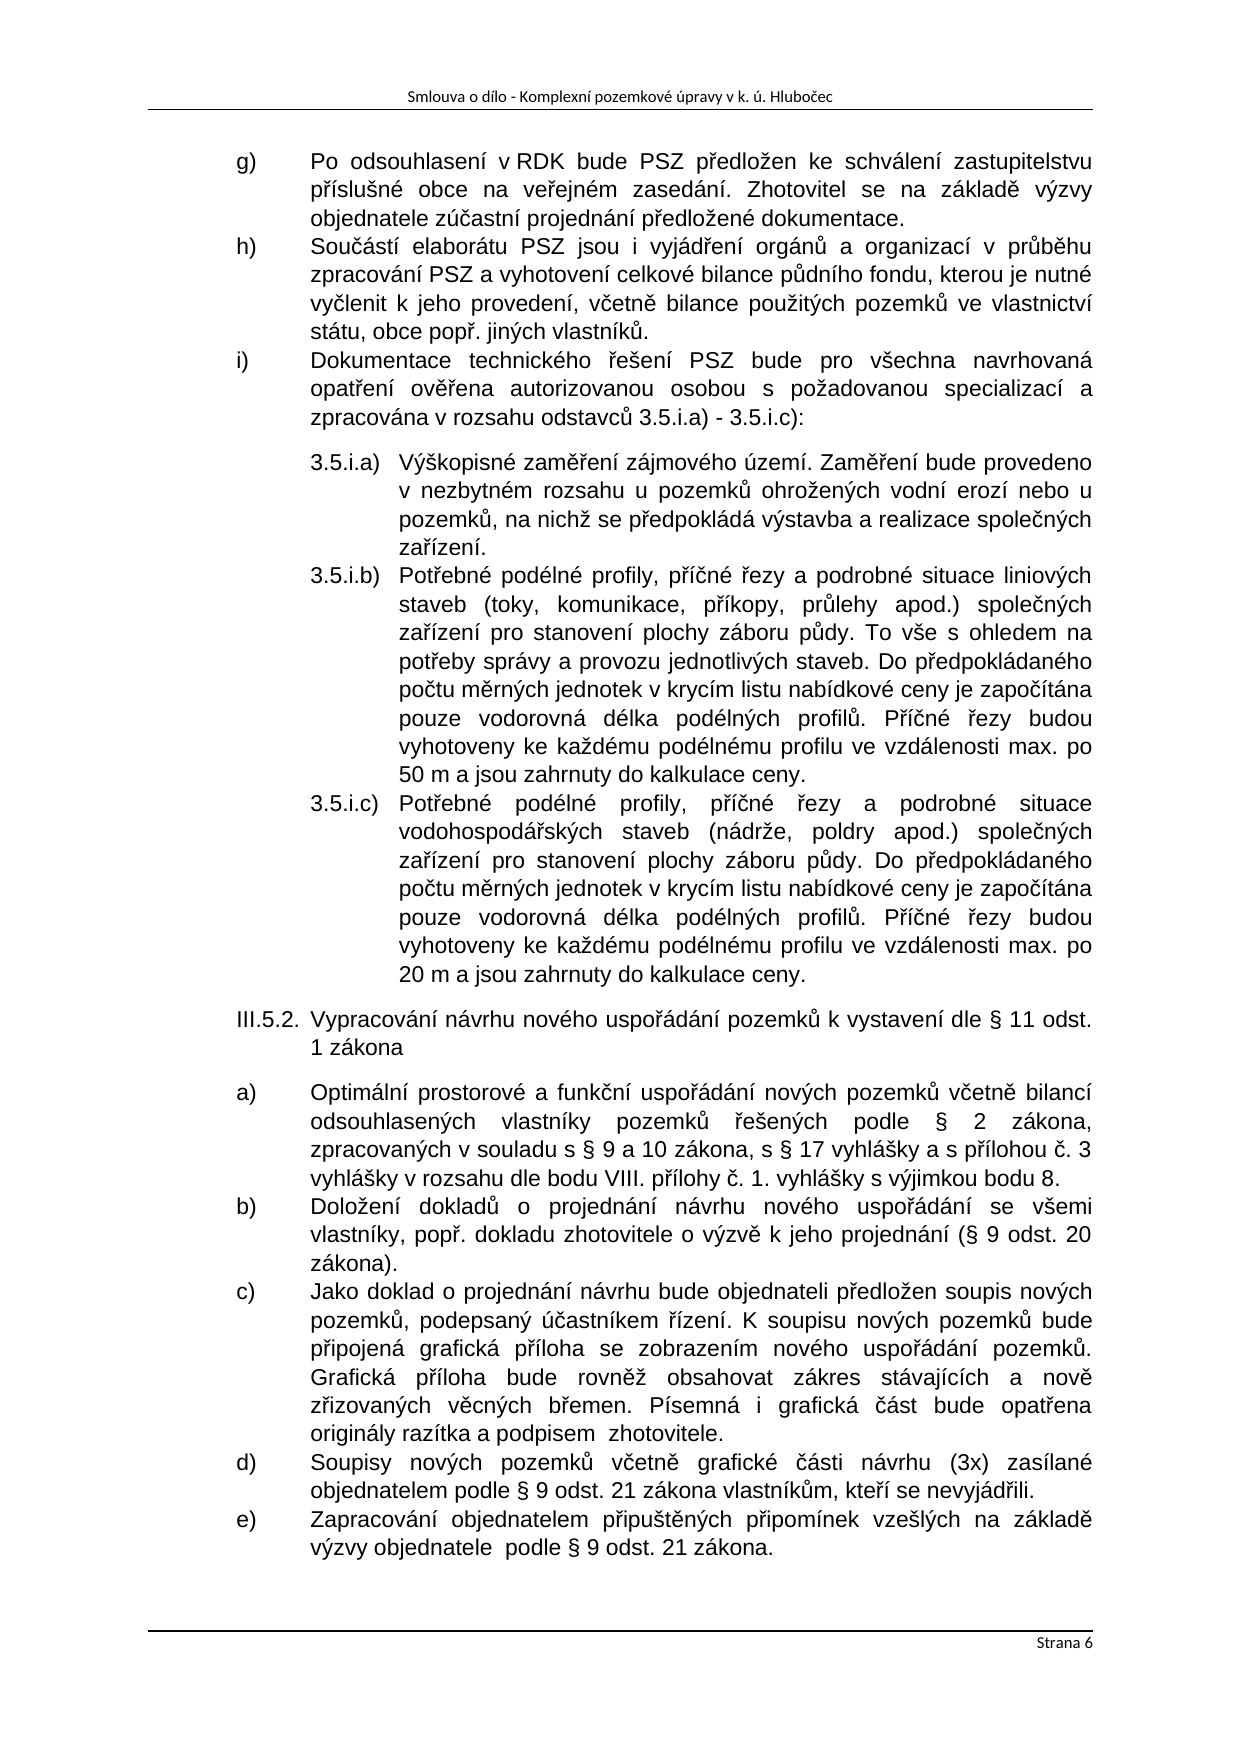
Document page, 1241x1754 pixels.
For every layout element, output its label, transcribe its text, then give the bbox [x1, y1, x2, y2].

text Zapracování objednatelem připuštěných připomínek vzešlých na základě výzvy objednatele podle § 9 odst. 21 zákona. [236, 1506, 1093, 1561]
text Vypracování návrhu nového uspořádání pozemků k vystavení dle § 11 odst. 1 zákona [236, 1006, 1093, 1060]
list 3.5.i.b) Potřebné podélné profily, příčné řezy a podrobné situace liniových staveb (toky, komunikace, příkopy, průlehy apod.) společných zařízení pro stanovení plochy záboru půdy. To vše s ohledem na potřeby správy a provozu jednotlivých staveb. Do předpokládaného počtu měrných jednotek v krycím listu nabídkové ceny je započítána pouze vodorovná délka podélných profilů. Příčné řezy budou vyhotoveny ke každému podélnému profilu ve vzdálenosti max. po 50 m a jsou zahrnuty do kalkulace ceny. [310, 562, 1093, 788]
text Jako doklad o projednání návrhu bude objednateli předložen soupis nových pozemků, podepsaný účastníkem řízení. K soupisu nových pozemků bude připojená grafická příloha se zobrazením nového uspořádání pozemků. Grafická příloha bude rovněž obsahovat zákres stávajících a nově zřizovaných věcných břemen. Písemná i grafická část bude opatřena originály razítka a podpisem zhotovitele. [236, 1278, 1093, 1447]
text Po odsouhlasení v RDK bude PSZ předložen ke schválení zastupitelstvu příslušné obce na veřejném zasedání. Zhotovitel se na základě výzvy objednatele zúčastní projednání předložené dokumentace. [236, 148, 1093, 231]
list 3.5.i.c) Potřebné podélné profily, příčné řezy a podrobné situace vodohospodářských staveb (nádrže, poldry apod.) společných zařízení pro stanovení plochy záboru půdy. Do předpokládaného počtu měrných jednotek v krycím listu nabídkové ceny je započítána pouze vodorovná délka podélných profilů. Příčné řezy budou vyhotoveny ke každému podélnému profilu ve vzdálenosti max. po 20 m a jsou zahrnuty do kalkulace ceny. [310, 790, 1093, 987]
text Dokumentace technického řešení PSZ bude pro všechna navrhovaná opatření ověřena autorizovanou osobou s požadovanou specializací a zpracována v rozsahu odstavců 3.5.i.a) - 3.5.i.c): [236, 347, 1093, 430]
text Optimální prostorové a funkční uspořádání nových pozemků včetně bilancí odsouhlasených vlastníky pozemků řešených podle § 2 zákona, zpracovaných v souladu s § 9 a 10 zákona, s § 17 vyhlášky a s přílohou č. 3 vyhlášky v rozsahu dle bodu VIII. přílohy č. 1. vyhlášky s výjimkou bodu 8. [236, 1079, 1093, 1191]
text Doložení dokladů o projednání návrhu nového uspořádání se všemi vlastníky, popř. dokladu zhotovitele o výzvě k jeho projednání (§ 9 odst. 20 zákona). [236, 1193, 1093, 1276]
text Soupisy nových pozemků včetně grafické části návrhu (3x) zasílané objednatelem podle § 9 odst. 21 zákona vlastníkům, kteří se nevyjádřili. [236, 1449, 1093, 1504]
list 3.5.i.a) Výškopisné zaměření zájmového území. Zaměření bude provedeno v nezbytném rozsahu u pozemků ohrožených vodní erozí nebo u pozemků, na nichž se předpokládá výstavba a realizace společných zařízení. [310, 449, 1093, 560]
text Součástí elaborátu PSZ jsou i vyjádření orgánů a organizací v průběhu zpracování PSZ a vyhotovení celkové bilance půdního fondu, kterou je nutné vyčlenit k jeho provedení, včetně bilance použitých pozemků ve vlastnictví státu, obce popř. jiných vlastníků. [236, 233, 1093, 344]
